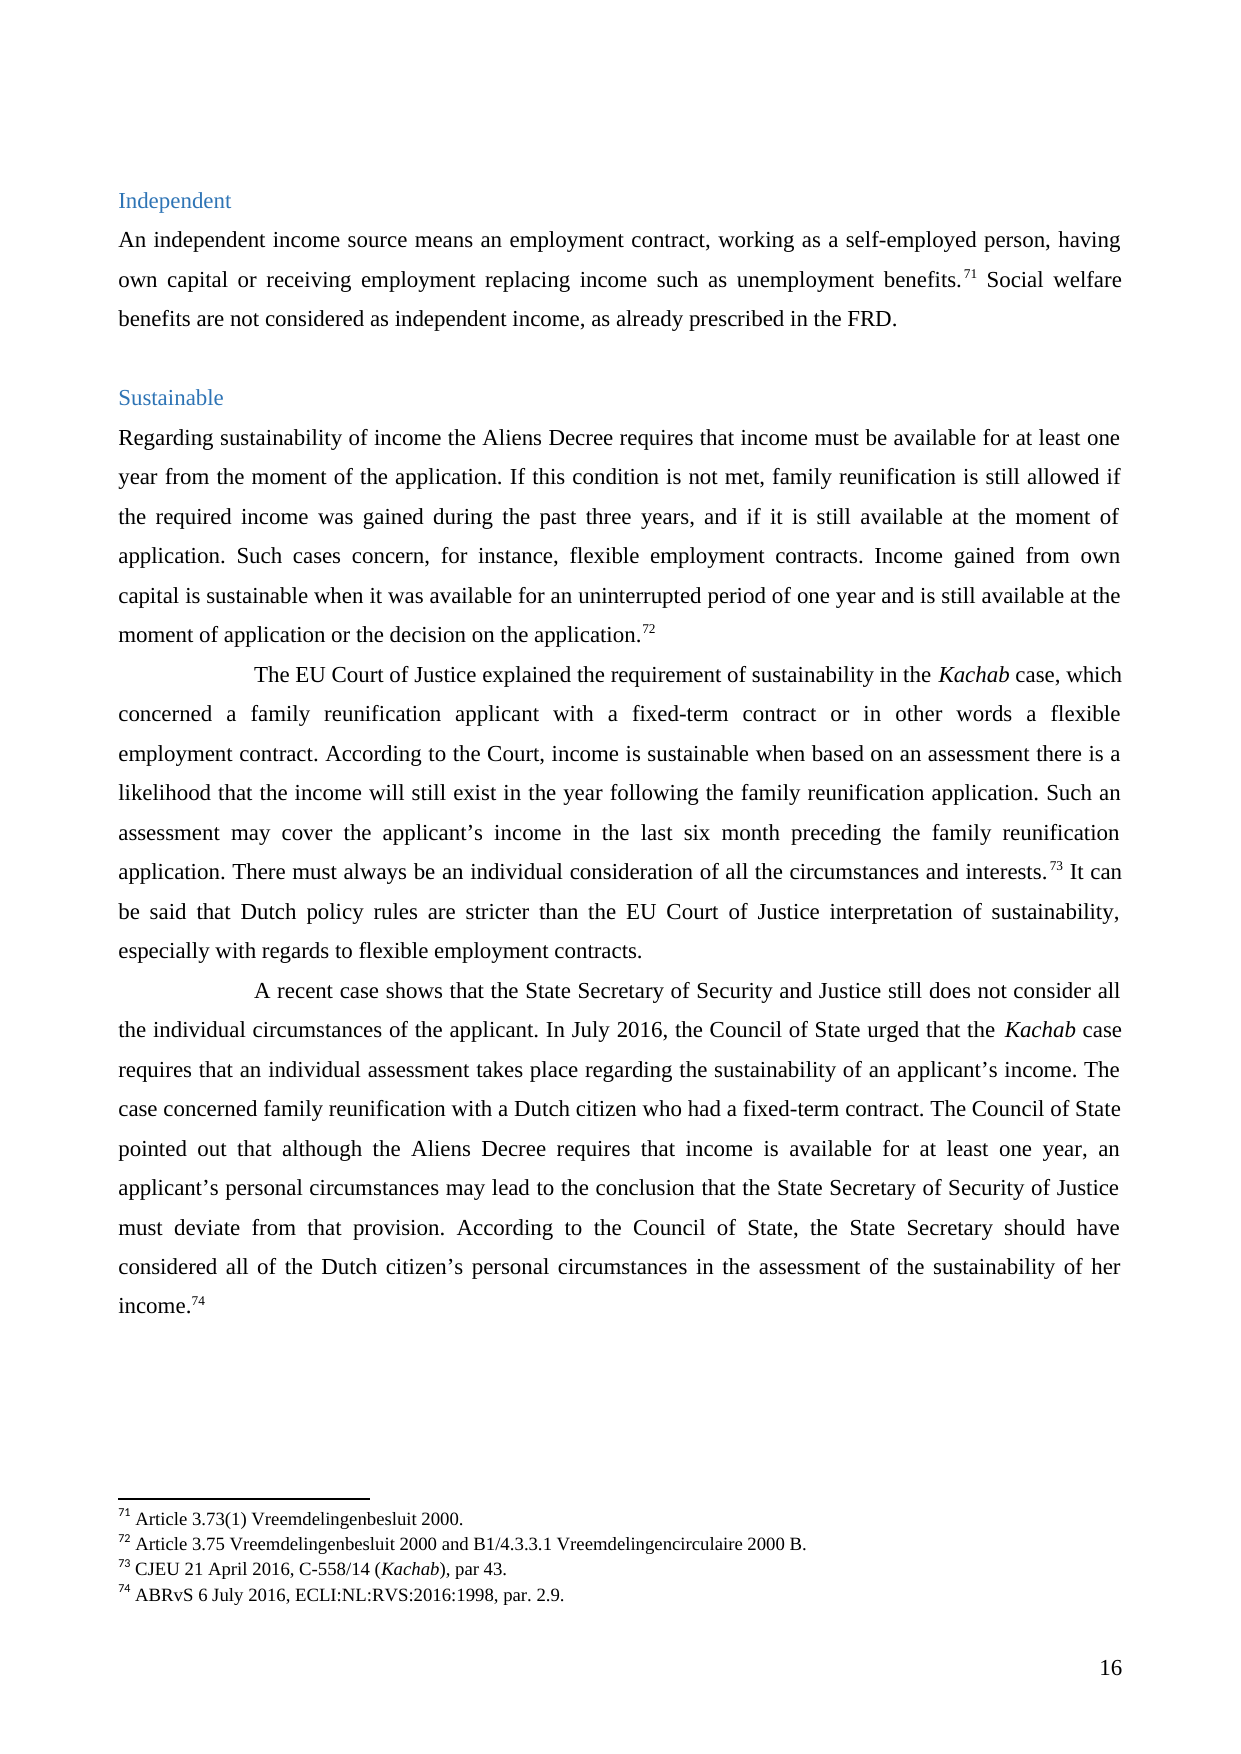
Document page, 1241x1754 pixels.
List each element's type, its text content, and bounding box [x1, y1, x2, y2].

text Sustainable [118, 384, 1122, 411]
text An independent income source means an employment contract, working as a self-employed person, having own capital or receiving employment replacing income such as unemployment benefits. Social welfare benefits are not considered as independent income, as already prescribed in the FRD. [118, 227, 1122, 332]
text Regarding sustainability of income the Aliens Decree requires that income must be available for at least one year from the moment of the application. If this condition is not met, family reunification is still allowed if the required income was gained during the past three years, and if it is still available at the moment of application. Such cases concern, for instance, flexible employment contracts. Income gained from own capital is sustainable when it was available for an uninterrupted period of one year and is still available at the moment of application or the decision on the application. [118, 424, 1122, 648]
text The EU Court of Justice explained the requirement of sustainability in the Kachab case, which concerned a family reunification applicant with a fixed-term contract or in other words a flexible employment contract. According to the Court, income is sustainable when based on an assessment there is a likelihood that the income will still exist in the year following the family reunification application. Such an assessment may cover the applicant’s income in the last six month preceding the family reunification application. There must always be an individual consideration of all the circumstances and interests. It can be said that Dutch policy rules are stricter than the EU Court of Justice interpretation of sustainability, especially with regards to flexible employment contracts. [118, 661, 1122, 963]
text A recent case shows that the State Secretary of Security and Justice still does not consider all the individual circumstances of the applicant. In July 2016, the Council of State urged that the Kachab case requires that an individual assessment takes place regarding the sustainability of an applicant’s income. The case concerned family reunification with a Dutch citizen who had a fixed-term contract. The Council of State pointed out that although the Aliens Decree requires that income is available for at least one year, an applicant’s personal circumstances may lead to the conclusion that the State Secretary of Security of Justice must deviate from that provision. According to the Council of State, the State Secretary should have considered all of the Dutch citizen’s personal circumstances in the assessment of the sustainability of her income. [118, 977, 1122, 1319]
text Independent [118, 187, 1122, 213]
